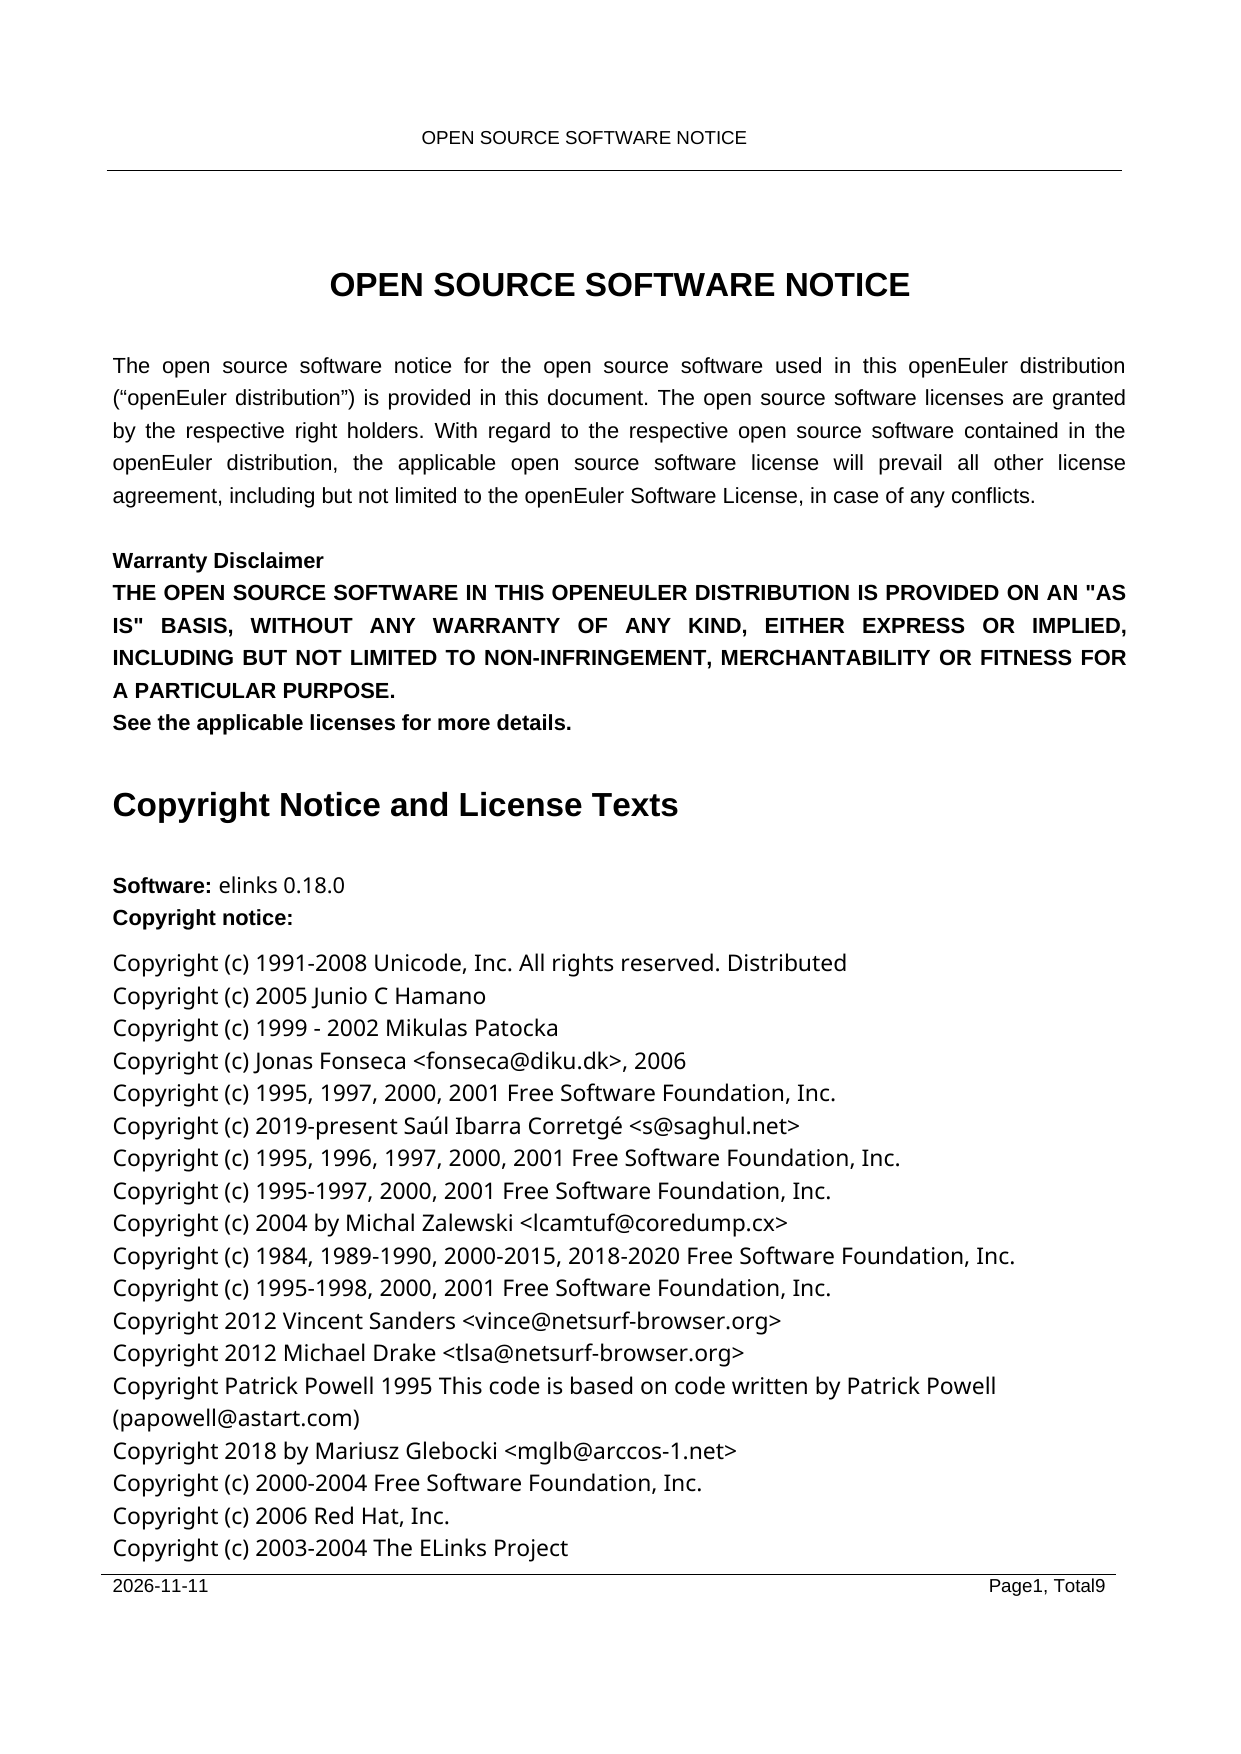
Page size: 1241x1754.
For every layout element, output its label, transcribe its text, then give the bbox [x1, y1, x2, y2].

text Copyright notice: [112, 901, 1128, 934]
title Software: elinks 0.18.0 [112, 869, 1128, 901]
text The open source software notice for the open source software used in this openEuler distribution (“openEuler distribution”) is provided in this document. The open source software licenses are granted by the respective right holders. With regard to the respective open source software contained in the openEuler distribution, the applicable open source software license will prevail all other license agreement, including but not limited to the openEuler Software License, in case of any conflicts. [112, 349, 1128, 511]
text OPEN SOURCE SOFTWARE NOTICE [112, 251, 1128, 316]
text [112, 947, 1128, 1564]
text Copyright Notice and License Texts [112, 771, 1128, 836]
text Warranty Disclaimer [112, 544, 1128, 576]
text THE OPEN SOURCE SOFTWARE IN THIS OPENEULER DISTRIBUTION IS PROVIDED ON AN "AS IS" BASIS, WITHOUT ANY WARRANTY OF ANY KIND, EITHER EXPRESS OR IMPLIED, INCLUDING BUT NOT LIMITED TO NON-INFRINGEMENT, MERCHANTABILITY OR FITNESS FOR A PARTICULAR PURPOSE. See the applicable licenses for more details. [112, 576, 1128, 739]
